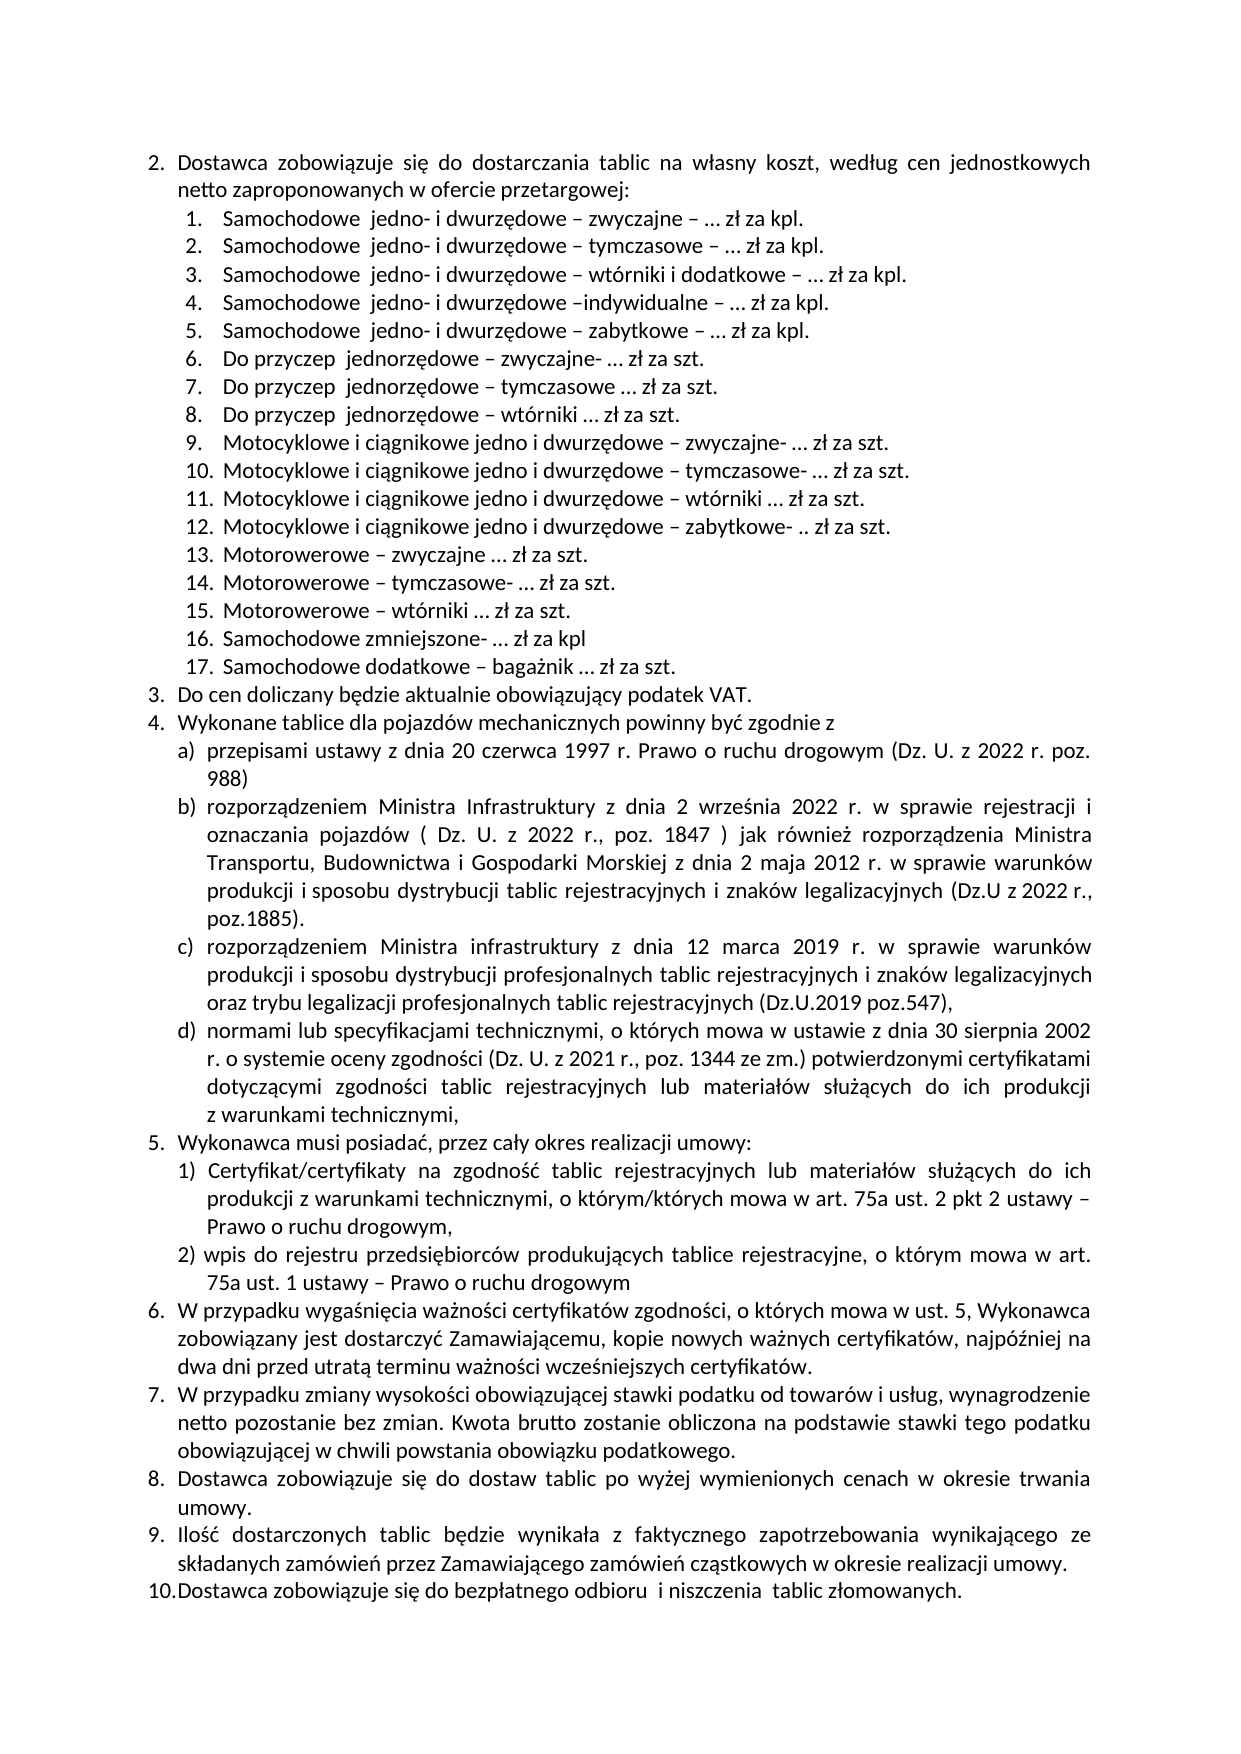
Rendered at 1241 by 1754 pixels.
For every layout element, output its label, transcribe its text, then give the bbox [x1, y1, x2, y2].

list Motocyklowe i ciągnikowe jedno i dwurzędowe – zwyczajne- … zł za szt. [185, 428, 1093, 456]
list Samochodowe jedno- i dwurzędowe –indywidualne – … zł za kpl. [185, 288, 1093, 316]
list Samochodowe jedno- i dwurzędowe – zabytkowe – … zł za kpl. [185, 316, 1093, 344]
list Wykonane tablice dla pojazdów mechanicznych powinny być zgodnie z [148, 708, 1093, 736]
list Samochodowe jedno- i dwurzędowe – tymczasowe – … zł za kpl. [185, 232, 1093, 260]
list Motorowerowe – zwyczajne … zł za szt. [185, 540, 1093, 568]
list W przypadku zmiany wysokości obowiązującej stawki podatku od towarów i usług, wynagrodzenie netto pozostanie bez zmian. Kwota brutto zostanie obliczona na podstawie stawki tego podatku obowiązującej w chwili powstania obowiązku podatkowego. [148, 1381, 1093, 1464]
list W przypadku wygaśnięcia ważności certyfikatów zgodności, o których mowa w ust. 5, Wykonawca zobowiązany jest dostarczyć Zamawiającemu, kopie nowych ważnych certyfikatów, najpóźniej na dwa dni przed utratą terminu ważności wcześniejszych certyfikatów. [148, 1296, 1093, 1381]
list Do przyczep jednorzędowe – tymczasowe … zł za szt. [185, 372, 1093, 400]
text 1) Certyfikat/certyfikaty na zgodność tablic rejestracyjnych lub materiałów służących do ich produkcji z warunkami technicznymi, o którym/których mowa w art. 75a ust. 2 pkt 2 ustawy – Prawo o ruchu drogowym, [177, 1156, 1093, 1240]
list Motorowerowe – wtórniki … zł za szt. [185, 596, 1093, 624]
list Samochodowe dodatkowe – bagażnik … zł za szt. [185, 652, 1093, 680]
list Do przyczep jednorzędowe – wtórniki … zł za szt. [185, 400, 1093, 428]
text 2) wpis do rejestru przedsiębiorców produkujących tablice rejestracyjne, o którym mowa w art. 75a ust. 1 ustawy – Prawo o ruchu drogowym [177, 1240, 1093, 1296]
list rozporządzeniem Ministra infrastruktury z dnia 12 marca 2019 r. w sprawie warunków produkcji i sposobu dystrybucji profesjonalnych tablic rejestracyjnych i znaków legalizacyjnych oraz trybu legalizacji profesjonalnych tablic rejestracyjnych (Dz.U.2019 poz.547), [177, 932, 1093, 1016]
list Ilość dostarczonych tablic będzie wynikała z faktycznego zapotrzebowania wynikającego ze składanych zamówień przez Zamawiającego zamówień cząstkowych w okresie realizacji umowy. [148, 1521, 1093, 1577]
list Do przyczep jednorzędowe – zwyczajne- … zł za szt. [185, 344, 1093, 372]
list Wykonawca musi posiadać, przez cały okres realizacji umowy: [148, 1128, 1093, 1156]
list rozporządzeniem Ministra Infrastruktury z dnia 2 września 2022 r. w sprawie rejestracji i oznaczania pojazdów ( Dz. U. z 2022 r., poz. 1847 ) jak również rozporządzenia Ministra Transportu, Budownictwa i Gospodarki Morskiej z dnia 2 maja 2012 r. w sprawie warunków produkcji i sposobu dystrybucji tablic rejestracyjnych i znaków legalizacyjnych (Dz.U z 2022 r., poz.1885). [177, 792, 1093, 932]
list Motorowerowe – tymczasowe- … zł za szt. [185, 568, 1093, 596]
list przepisami ustawy z dnia 20 czerwca 1997 r. Prawo o ruchu drogowym (Dz. U. z 2022 r. poz. 988) [177, 736, 1093, 792]
list Motocyklowe i ciągnikowe jedno i dwurzędowe – wtórniki … zł za szt. [185, 484, 1093, 512]
list Do cen doliczany będzie aktualnie obowiązujący podatek VAT. [148, 680, 1093, 708]
list Dostawca zobowiązuje się do bezpłatnego odbioru i niszczenia tablic złomowanych. [148, 1577, 1093, 1605]
list Samochodowe jedno- i dwurzędowe – zwyczajne – … zł za kpl. [185, 204, 1093, 232]
list Samochodowe zmniejszone- … zł za kpl [185, 624, 1093, 652]
list Dostawca zobowiązuje się do dostarczania tablic na własny koszt, według cen jednostkowych netto zaproponowanych w ofercie przetargowej: [148, 148, 1093, 204]
list Dostawca zobowiązuje się do dostaw tablic po wyżej wymienionych cenach w okresie trwania umowy. [148, 1464, 1093, 1521]
list Samochodowe jedno- i dwurzędowe – wtórniki i dodatkowe – … zł za kpl. [185, 260, 1093, 288]
list Motocyklowe i ciągnikowe jedno i dwurzędowe – zabytkowe- .. zł za szt. [185, 512, 1093, 540]
list normami lub specyfikacjami technicznymi, o których mowa w ustawie z dnia 30 sierpnia 2002 r. o systemie oceny zgodności (Dz. U. z 2021 r., poz. 1344 ze zm.) potwierdzonymi certyfikatami dotyczącymi zgodności tablic rejestracyjnych lub materiałów służących do ich produkcji z warunkami technicznymi, [177, 1016, 1093, 1128]
list Motocyklowe i ciągnikowe jedno i dwurzędowe – tymczasowe- … zł za szt. [185, 456, 1093, 484]
